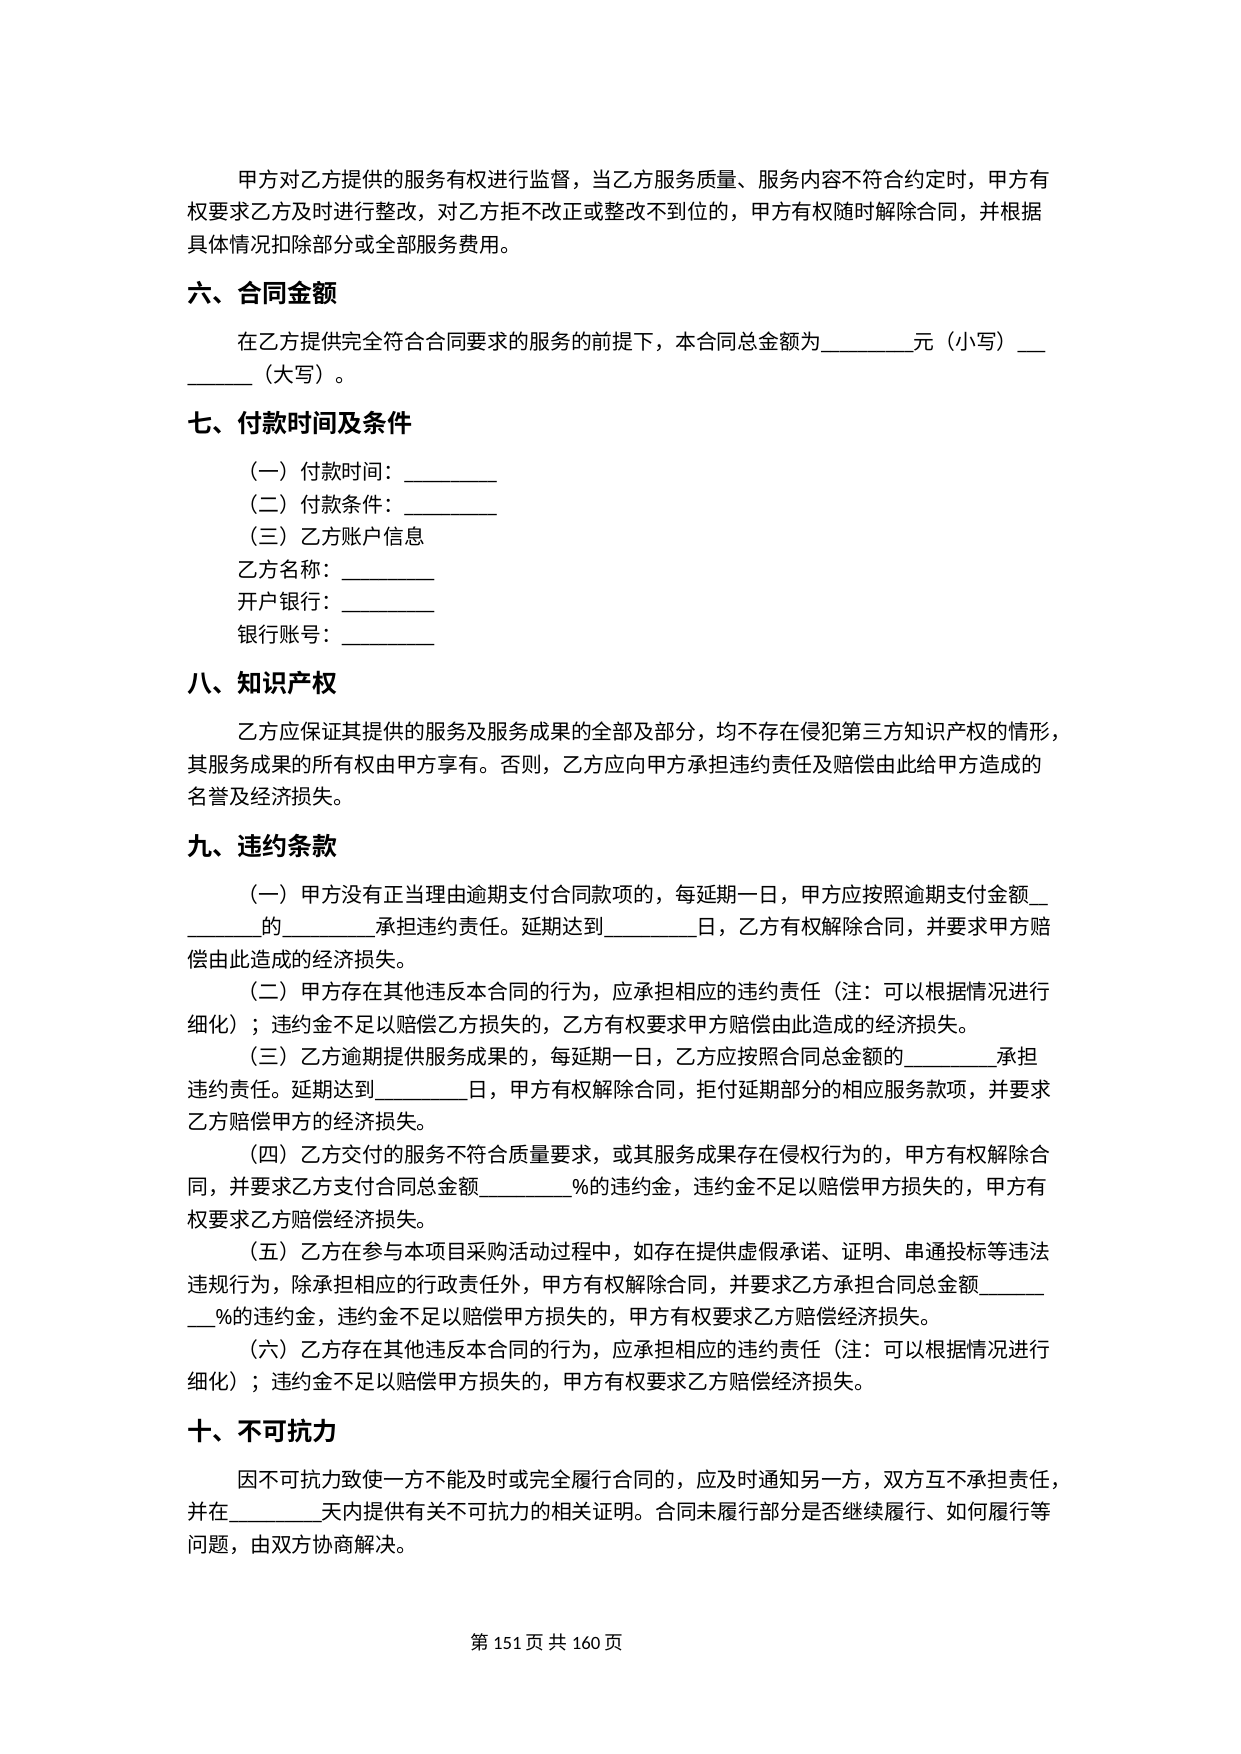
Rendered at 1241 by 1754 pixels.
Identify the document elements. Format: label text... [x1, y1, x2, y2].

text 在乙方提供完全符合合同要求的服务的前提下，本合同总金额为__________元（小写）__________（大写）。 [187, 324, 1053, 389]
text 八、知识产权 [187, 649, 1053, 714]
text （二）付款条件：__________ [187, 487, 1053, 519]
text 开户银行：__________ [187, 584, 1053, 617]
text 乙方应保证其提供的服务及服务成果的全部及部分，均不存在侵犯第三方知识产权的情形，其服务成果的所有权由甲方享有。否则，乙方应向甲方承担违约责任及赔偿由此给甲方造成的名誉及经济损失。 [187, 714, 1053, 812]
text （一）付款时间：__________ [187, 454, 1053, 487]
text 因不可抗力致使一方不能及时或完全履行合同的，应及时通知另一方，双方互不承担责任，并在__________天内提供有关不可抗力的相关证明。合同未履行部分是否继续履行、如何履行等问题，由双方协商解决。 [187, 1462, 1053, 1559]
text （六）乙方存在其他违反本合同的行为，应承担相应的违约责任（注：可以根据情况进行细化）；违约金不足以赔偿甲方损失的，甲方有权要求乙方赔偿经济损失。 [187, 1332, 1053, 1397]
text 十、不可抗力 [187, 1397, 1053, 1462]
text 七、付款时间及条件 [187, 389, 1053, 454]
text 六、合同金额 [187, 259, 1053, 324]
text 甲方对乙方提供的服务有权进行监督，当乙方服务质量、服务内容不符合约定时，甲方有权要求乙方及时进行整改，对乙方拒不改正或整改不到位的，甲方有权随时解除合同，并根据具体情况扣除部分或全部服务费用。 [187, 162, 1053, 259]
text （三）乙方逾期提供服务成果的，每延期一日，乙方应按照合同总金额的__________承担违约责任。延期达到__________日，甲方有权解除合同，拒付延期部分的相应服务款项，并要求乙方赔偿甲方的经济损失。 [187, 1039, 1053, 1137]
text 乙方名称：__________ [187, 552, 1053, 584]
text （三）乙方账户信息 [187, 519, 1053, 552]
text （四）乙方交付的服务不符合质量要求，或其服务成果存在侵权行为的，甲方有权解除合同，并要求乙方支付合同总金额__________%的违约金，违约金不足以赔偿甲方损失的，甲方有权要求乙方赔偿经济损失。 [187, 1137, 1053, 1234]
text （一）甲方没有正当理由逾期支付合同款项的，每延期一日，甲方应按照逾期支付金额__________的__________承担违约责任。延期达到__________日，乙方有权解除合同，并要求甲方赔偿由此造成的经济损失。 [187, 877, 1053, 974]
text 银行账号：__________ [187, 617, 1053, 649]
text （二）甲方存在其他违反本合同的行为，应承担相应的违约责任（注：可以根据情况进行细化）；违约金不足以赔偿乙方损失的，乙方有权要求甲方赔偿由此造成的经济损失。 [187, 974, 1053, 1039]
text （五）乙方在参与本项目采购活动过程中，如存在提供虚假承诺、证明、串通投标等违法违规行为，除承担相应的行政责任外，甲方有权解除合同，并要求乙方承担合同总金额__________%的违约金，违约金不足以赔偿甲方损失的，甲方有权要求乙方赔偿经济损失。 [187, 1234, 1053, 1332]
text 九、违约条款 [187, 812, 1053, 877]
